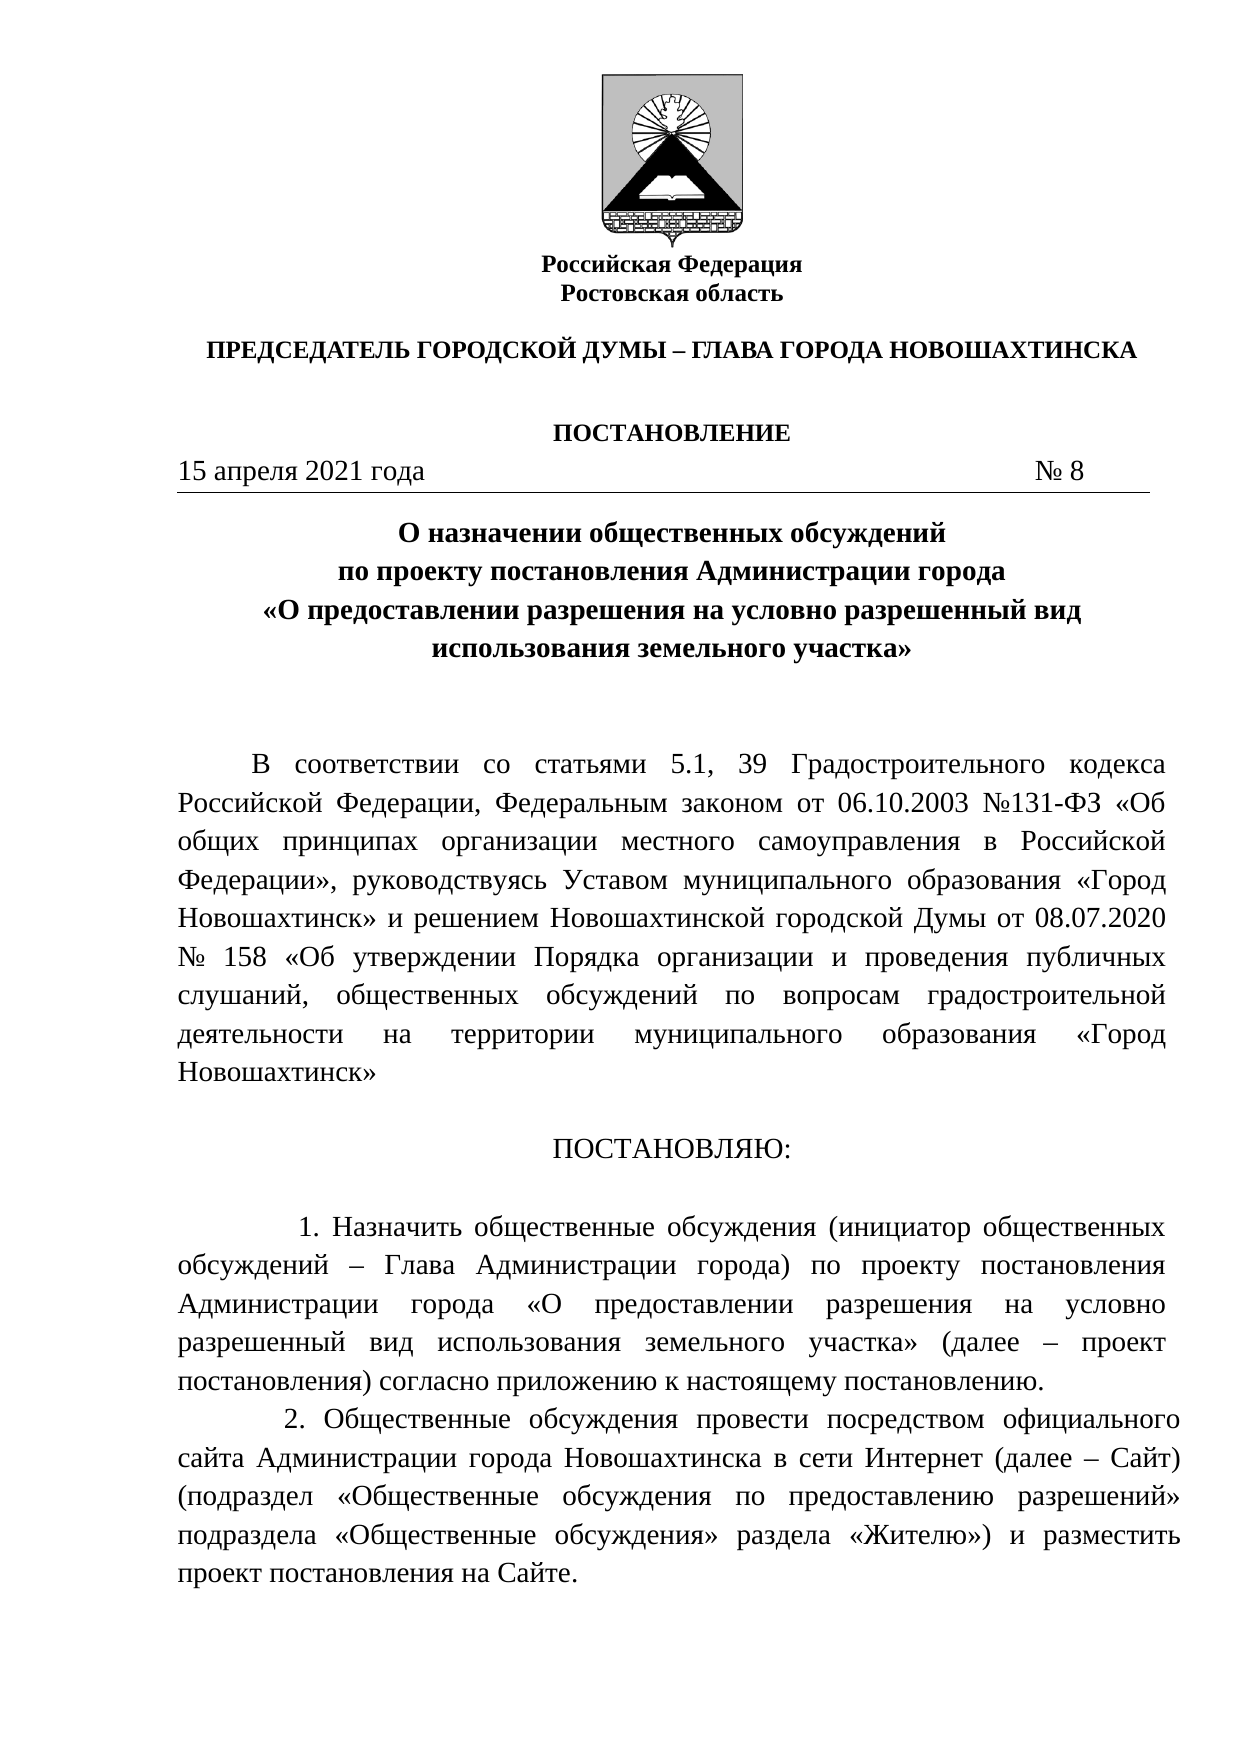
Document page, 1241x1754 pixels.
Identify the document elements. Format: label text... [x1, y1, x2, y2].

picture [600, 73, 743, 249]
text 15 апреля 2021 года № 8 [177, 453, 1167, 486]
text по проекту постановления Администрации города [177, 553, 1167, 587]
title В соответствии со статьями 5.1, 39 Градостроительного кодекса Российской Федерации, Федеральным законом от 06.10.2003 №131-ФЗ «Об общих принципах организации местного самоуправления в Российской Федерации», руководствуясь Уставом муниципального образования «Город Новошахтинск» и решением Новошахтинской городской Думы от 08.07.2020 № 158 «Об утверждении Порядка организации и проведения публичных слушаний, общественных обсуждений по вопросам градостроительной деятельности на территории муниципального образования «Город Новошахтинск» [177, 746, 1167, 1088]
text использования земельного участка» [177, 631, 1167, 664]
text ПОСТАНОВЛЯЮ: [118, 1132, 1167, 1165]
subtitle ПОСТАНОВЛЕНИЕ [177, 418, 1167, 446]
text «О предоставлении разрешения на условно разрешенный вид [177, 592, 1167, 626]
subtitle ПРЕДСЕДАТЕЛЬ ГОРОДСКОЙ ДУМЫ – ГЛАВА ГОРОДА НОВОШАХТИНСКА [177, 335, 1167, 364]
subtitle Российская Федерация [177, 249, 1167, 278]
text О назначении общественных обсуждений [177, 515, 1167, 548]
text Ростовская область [177, 278, 1167, 306]
text 2. Общественные обсуждения провести посредством официального сайта Администрации города Новошахтинска в сети Интернет (далее – Сайт) (подраздел «Общественные обсуждения по предоставлению разрешений» подраздела «Общественные обсуждения» раздела «Жителю») и разместить проект постановления на Сайте. [177, 1401, 1181, 1589]
text 1. Назначить общественные обсуждения (инициатор общественных обсуждений – Глава Администрации города) по проекту постановления Администрации города «О предоставлении разрешения на условно разрешенный вид использования земельного участка» (далее – проект постановления) согласно приложению к настоящему постановлению. [177, 1209, 1167, 1396]
